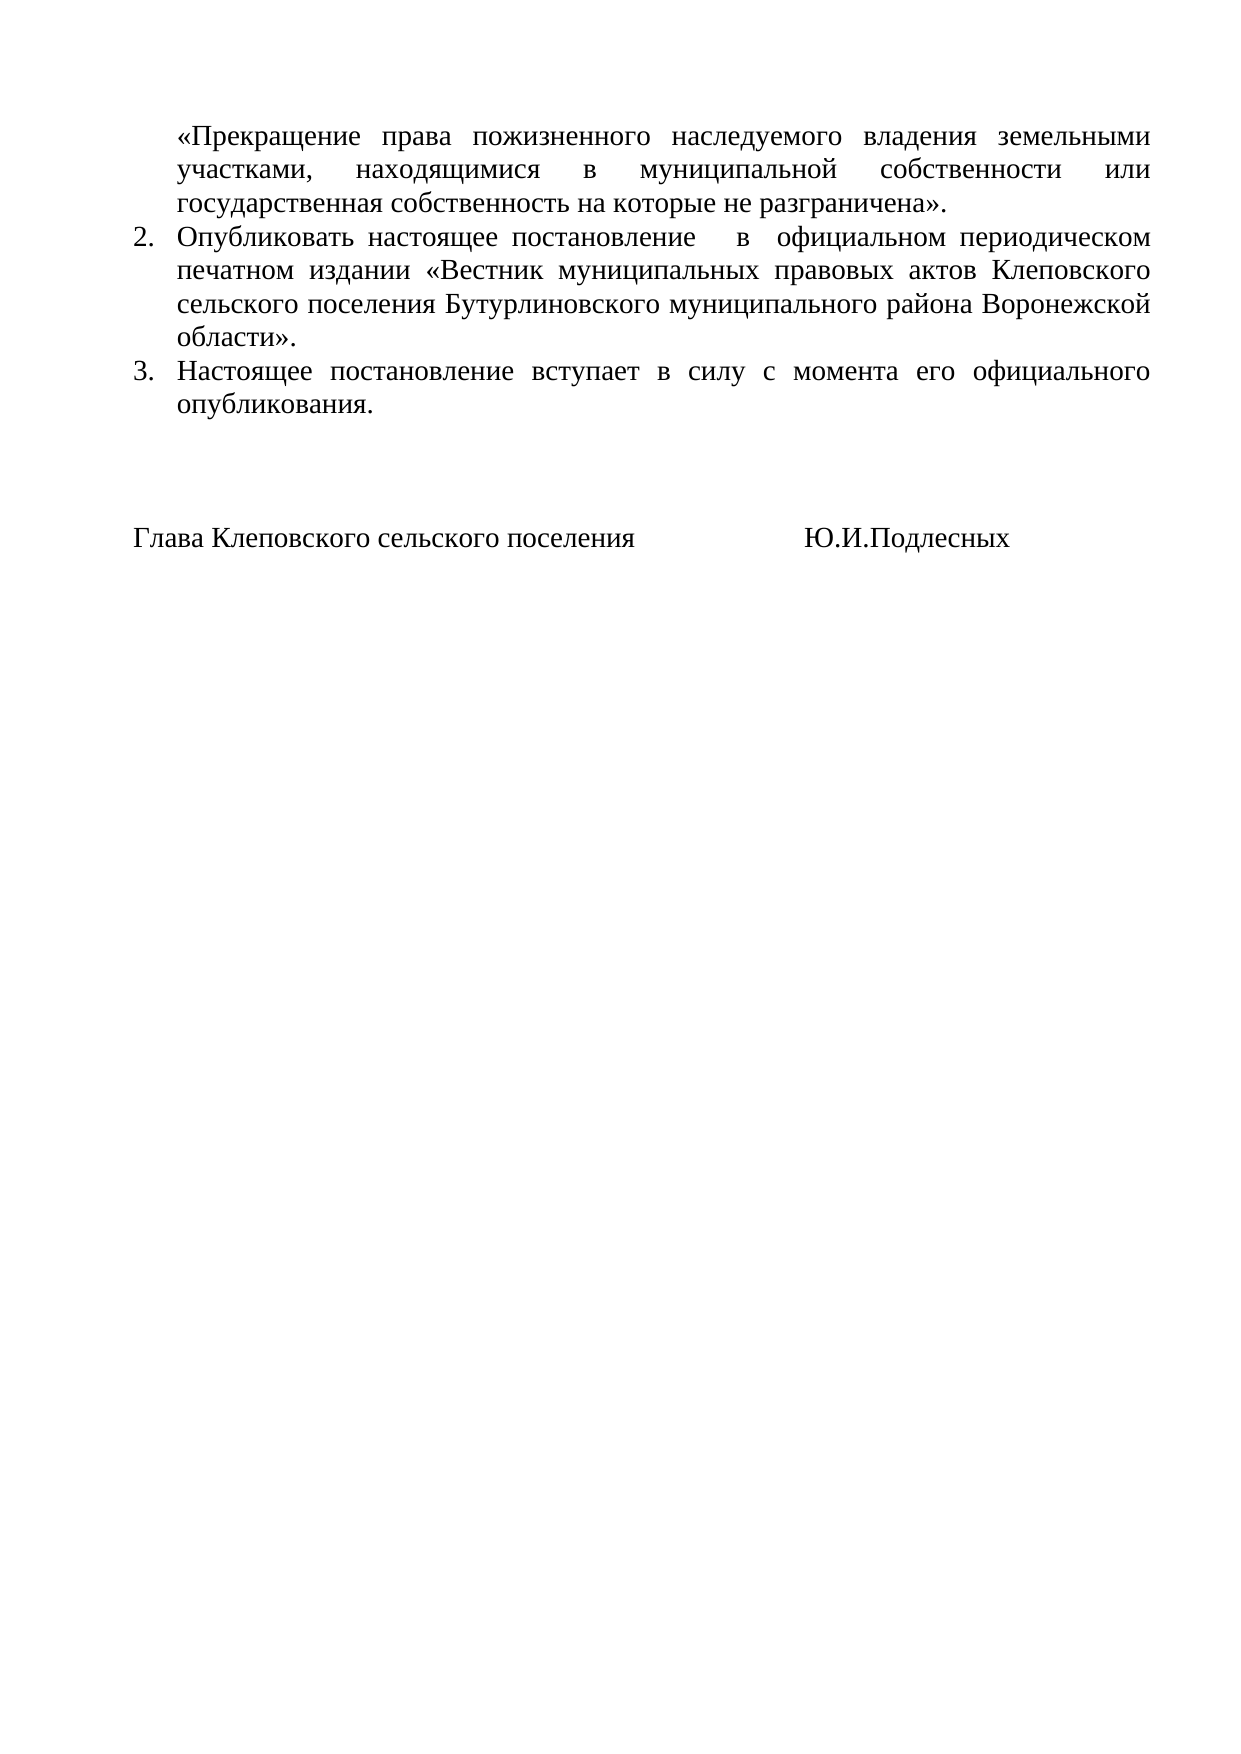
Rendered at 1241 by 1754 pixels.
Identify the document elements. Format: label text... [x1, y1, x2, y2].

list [133, 118, 1152, 219]
list Опубликовать настоящее постановление в официальном периодическом печатном издании «Вестник муниципальных правовых актов Клеповского сельского поселения Бутурлиновского муниципального района Воронежской области». [133, 219, 1152, 353]
text Глава Клеповского сельского поселения Ю.И.Подлесных [133, 521, 1152, 554]
list Настоящее постановление вступает в силу с момента его официального опубликования. [133, 353, 1152, 420]
